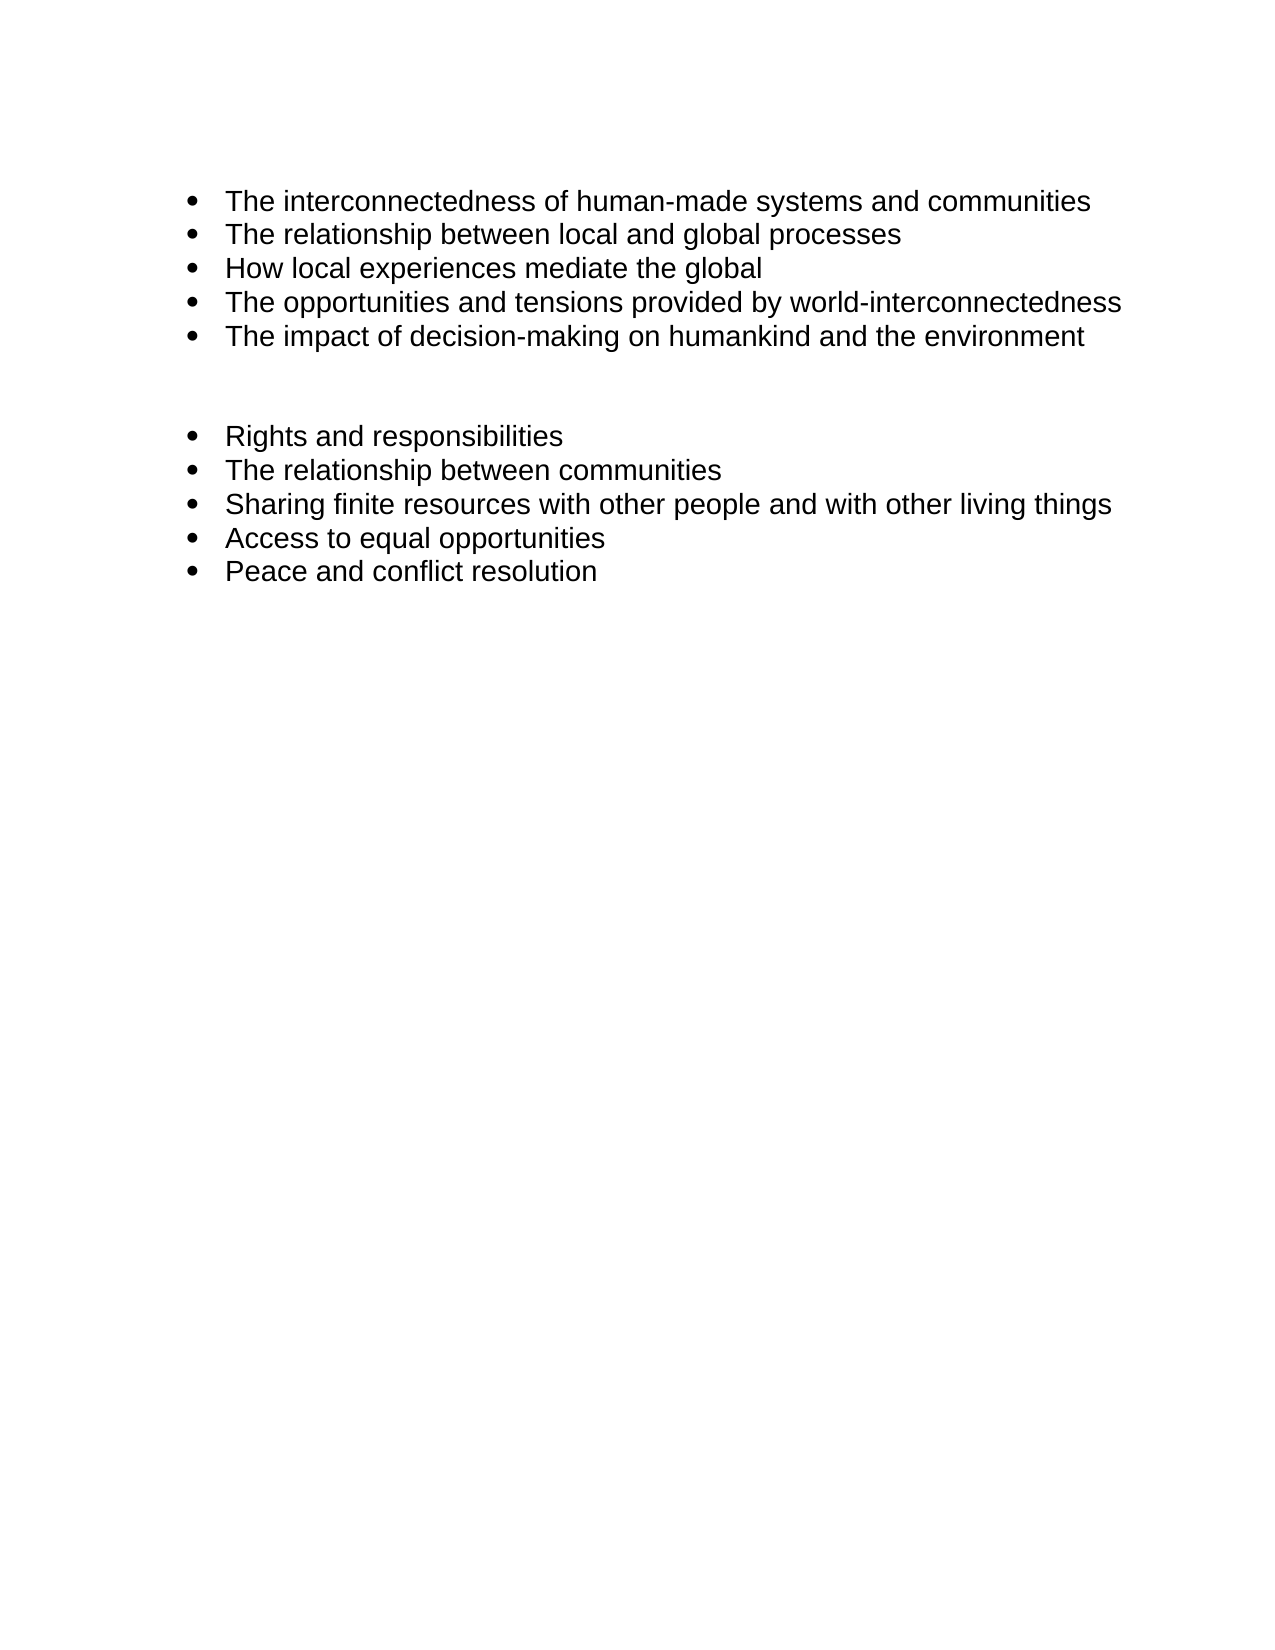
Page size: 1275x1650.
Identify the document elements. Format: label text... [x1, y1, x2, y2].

list The relationship between local and global processes [187, 217, 1125, 251]
list The opportunities and tensions provided by world-interconnectedness [187, 285, 1125, 318]
list Peace and conflict resolution [187, 554, 1125, 588]
list Sharing finite resources with other people and with other living things [187, 487, 1125, 521]
list Rights and responsibilities [187, 419, 1125, 453]
list How local experiences mediate the global [187, 251, 1125, 285]
list The relationship between communities [187, 453, 1125, 487]
list The impact of decision-making on humankind and the environment [187, 318, 1125, 352]
list The interconnectedness of human-made systems and communities [187, 183, 1125, 217]
list Access to equal opportunities [187, 521, 1125, 554]
